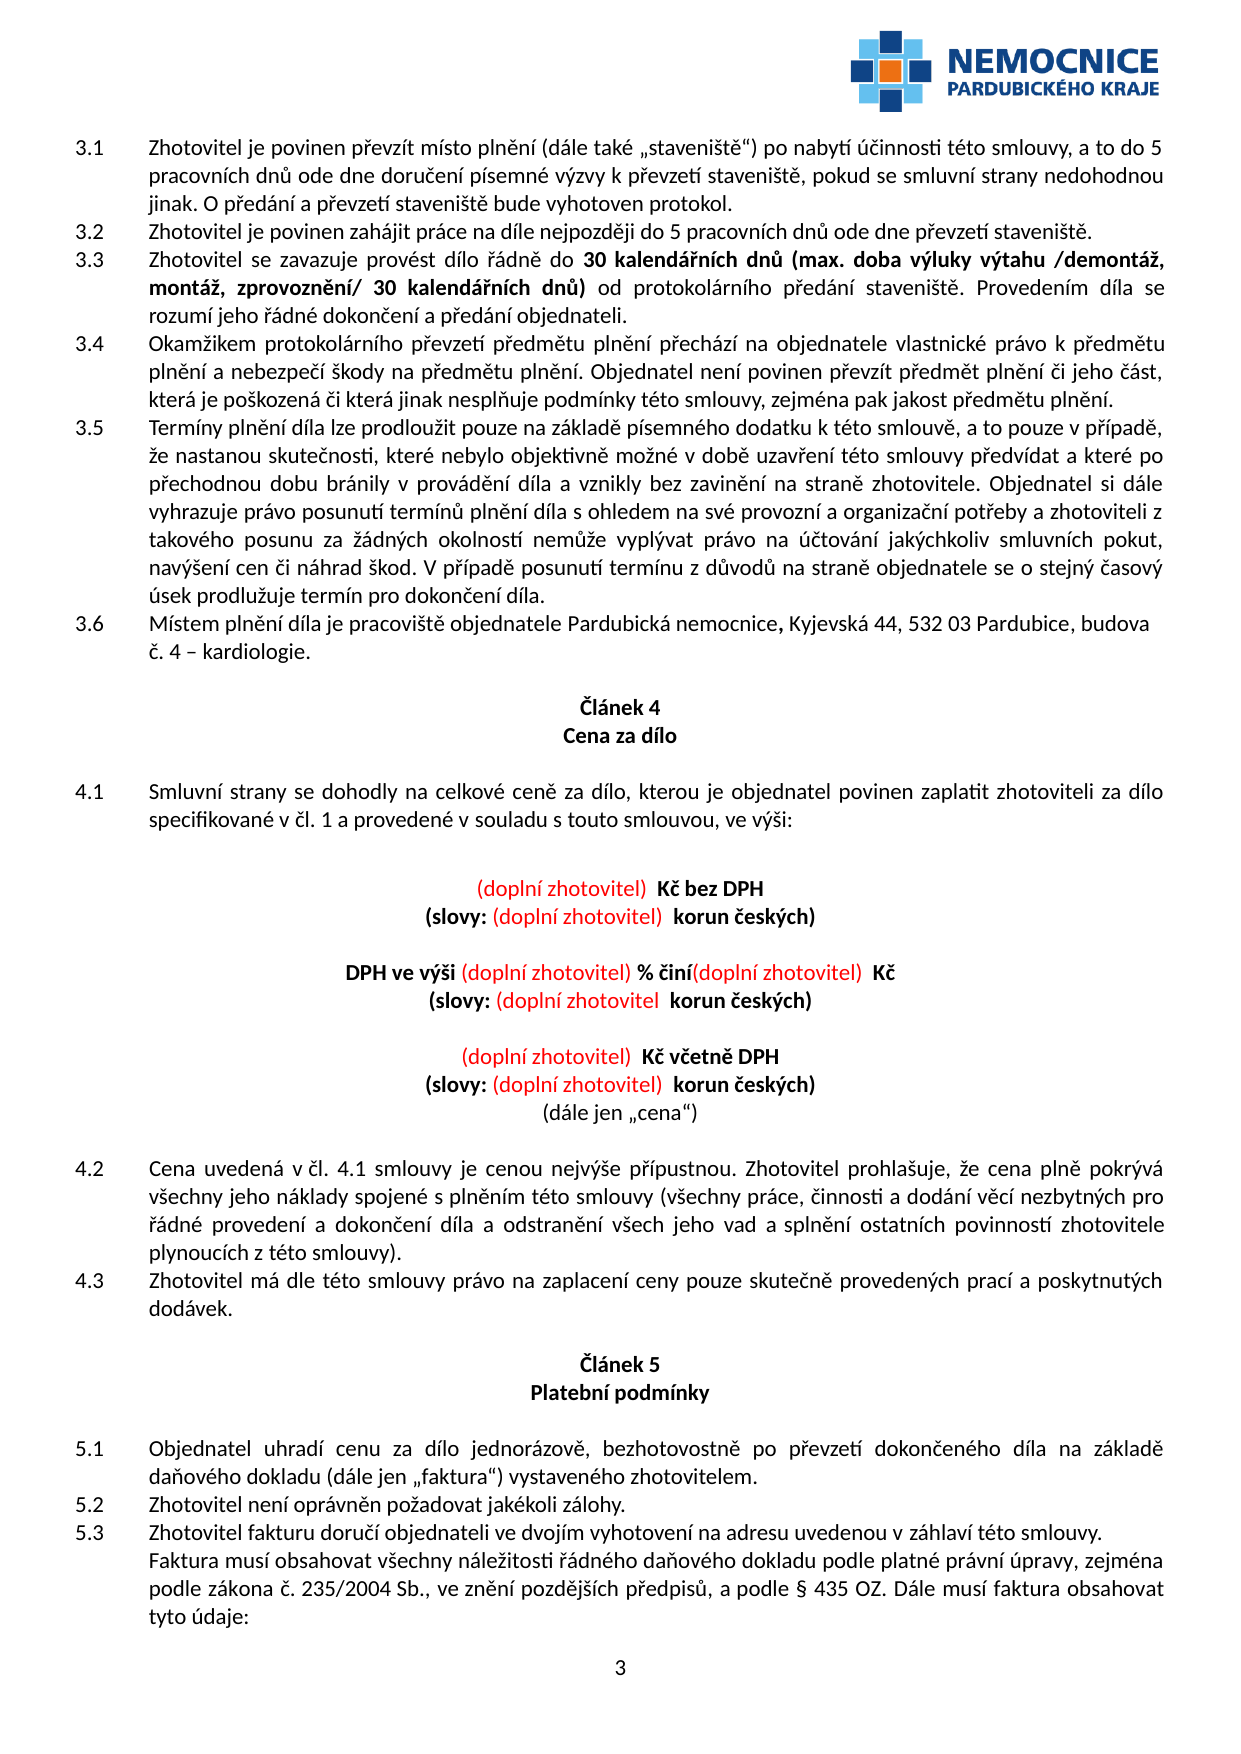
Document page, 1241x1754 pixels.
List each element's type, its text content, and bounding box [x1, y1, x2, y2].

subtitle Zhotovitel je povinen převzít místo plnění (dále také „staveniště“) po nabytí účinnosti této smlouvy, a to do 5 pracovních dnů ode dne doručení písemné výzvy k převzetí staveniště, pokud se smluvní strany nedohodnou jinak. O předání a převzetí staveniště bude vyhotoven protokol. [75, 133, 1165, 217]
subtitle Zhotovitel se zavazuje provést dílo řádně do 30 kalendářních dnů (max. doba výluky výtahu /demontáž, montáž, zprovoznění/ 30 kalendářních dnů) od protokolárního předání staveniště. Provedením díla se rozumí jeho řádné dokončení a předání objednateli. [75, 245, 1165, 329]
text (doplní zhotovitel) Kč včetně DPH [75, 1042, 1165, 1070]
subtitle Zhotovitel fakturu doručí objednateli ve dvojím vyhotovení na adresu uvedenou v záhlaví této smlouvy. [75, 1518, 1165, 1546]
text (slovy: (doplní zhotovitel) korun českých) [75, 1070, 1165, 1098]
subtitle Smluvní strany se dohodly na celkové ceně za dílo, kterou je objednatel povinen zaplatit zhotoviteli za dílo specifikované v čl. 1 a provedené v souladu s touto smlouvou, ve výši: [75, 777, 1165, 833]
text Článek 4 [75, 693, 1165, 721]
text Článek 5 [75, 1350, 1165, 1378]
subtitle Zhotovitel má dle této smlouvy právo na zaplacení ceny pouze skutečně provedených prací a poskytnutých dodávek. [75, 1266, 1165, 1322]
text (slovy: (doplní zhotovitel korun českých) [75, 986, 1165, 1014]
list Místem plnění díla je pracoviště objednatele Pardubická nemocnice, Kyjevská 44, 532 03 Pardubice, budova č. 4 – kardiologie. [75, 609, 1165, 665]
subtitle Zhotovitel není oprávněn požadovat jakékoli zálohy. [75, 1490, 1165, 1518]
subtitle Termíny plnění díla lze prodloužit pouze na základě písemného dodatku k této smlouvě, a to pouze v případě, že nastanou skutečnosti, které nebylo objektivně možné v době uzavření této smlouvy předvídat a které po přechodnou dobu bránily v provádění díla a vznikly bez zavinění na straně zhotovitele. Objednatel si dále vyhrazuje právo posunutí termínů plnění díla s ohledem na své provozní a organizační potřeby a zhotoviteli z takového posunu za žádných okolností nemůže vyplývat právo na účtování jakýchkoliv smluvních pokut, navýšení cen či náhrad škod. V případě posunutí termínu z důvodů na straně objednatele se o stejný časový úsek prodlužuje termín pro dokončení díla. [75, 413, 1165, 609]
subtitle Zhotovitel je povinen zahájit práce na díle nejpozději do 5 pracovních dnů ode dne převzetí staveniště. [75, 217, 1165, 245]
subtitle Cena uvedená v čl. 4.1 smlouvy je cenou nejvýše přípustnou. Zhotovitel prohlašuje, že cena plně pokrývá všechny jeho náklady spojené s plněním této smlouvy (všechny práce, činnosti a dodání věcí nezbytných pro řádné provedení a dokončení díla a odstranění všech jeho vad a splnění ostatních povinností zhotovitele plynoucích z této smlouvy). [75, 1154, 1165, 1266]
text DPH ve výši (doplní zhotovitel) % činí(doplní zhotovitel) Kč [75, 958, 1165, 986]
text (dále jen „cena“) [75, 1098, 1165, 1126]
picture [849, 29, 1159, 113]
text Faktura musí obsahovat všechny náležitosti řádného daňového dokladu podle platné právní úpravy, zejména podle zákona č. 235/2004 Sb., ve znění pozdějších předpisů, a podle § 435 OZ. Dále musí faktura obsahovat tyto údaje: [148, 1546, 1165, 1631]
text Cena za dílo [75, 721, 1165, 749]
subtitle Okamžikem protokolárního převzetí předmětu plnění přechází na objednatele vlastnické právo k předmětu plnění a nebezpečí škody na předmětu plnění. Objednatel není povinen převzít předmět plnění či jeho část, která je poškozená či která jinak nesplňuje podmínky této smlouvy, zejména pak jakost předmětu plnění. [75, 329, 1165, 413]
subtitle Objednatel uhradí cenu za dílo jednorázově, bezhotovostně po převzetí dokončeného díla na základě daňového dokladu (dále jen „faktura“) vystaveného zhotovitelem. [75, 1434, 1165, 1490]
text (slovy: (doplní zhotovitel) korun českých) [75, 902, 1165, 930]
text (doplní zhotovitel) Kč bez DPH [75, 874, 1165, 902]
text Platební podmínky [75, 1378, 1165, 1406]
